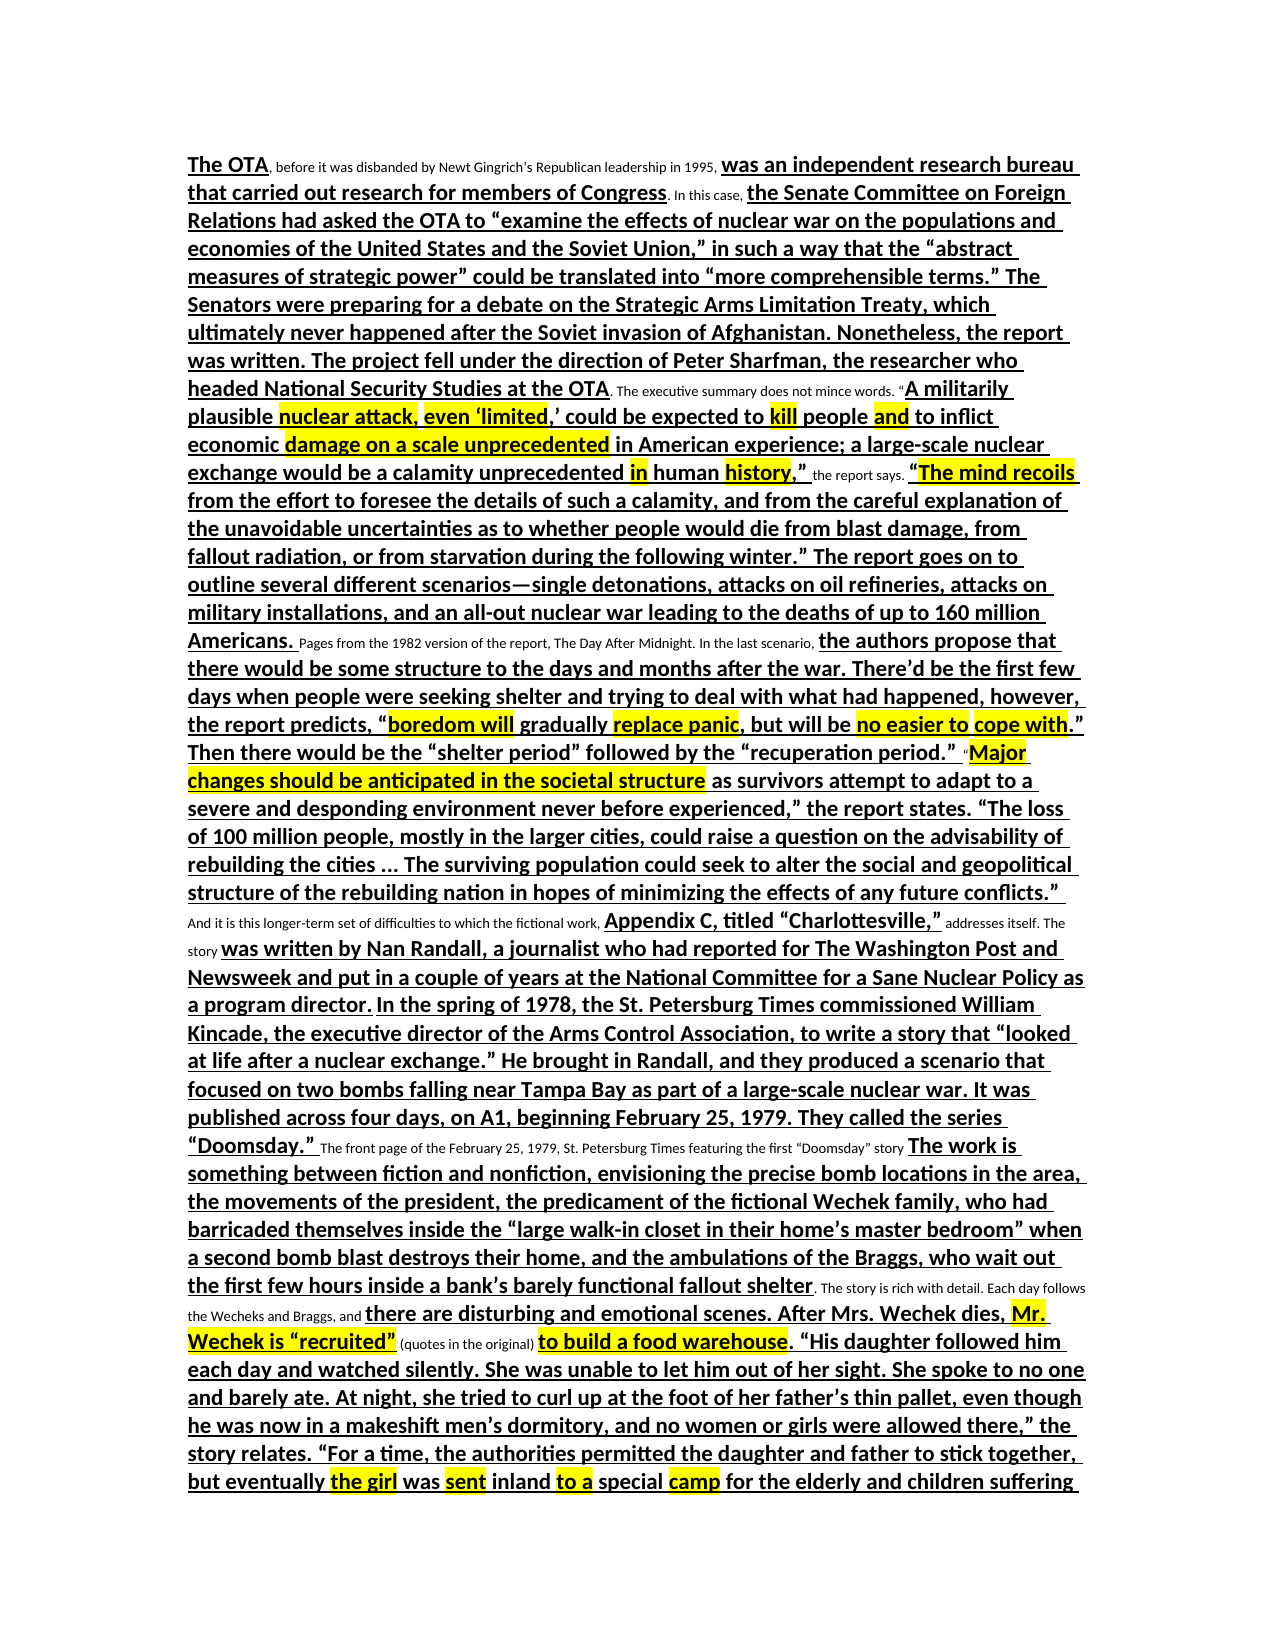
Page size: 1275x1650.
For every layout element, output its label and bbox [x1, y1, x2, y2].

text [187, 150, 1087, 1183]
text [187, 1184, 1087, 1495]
